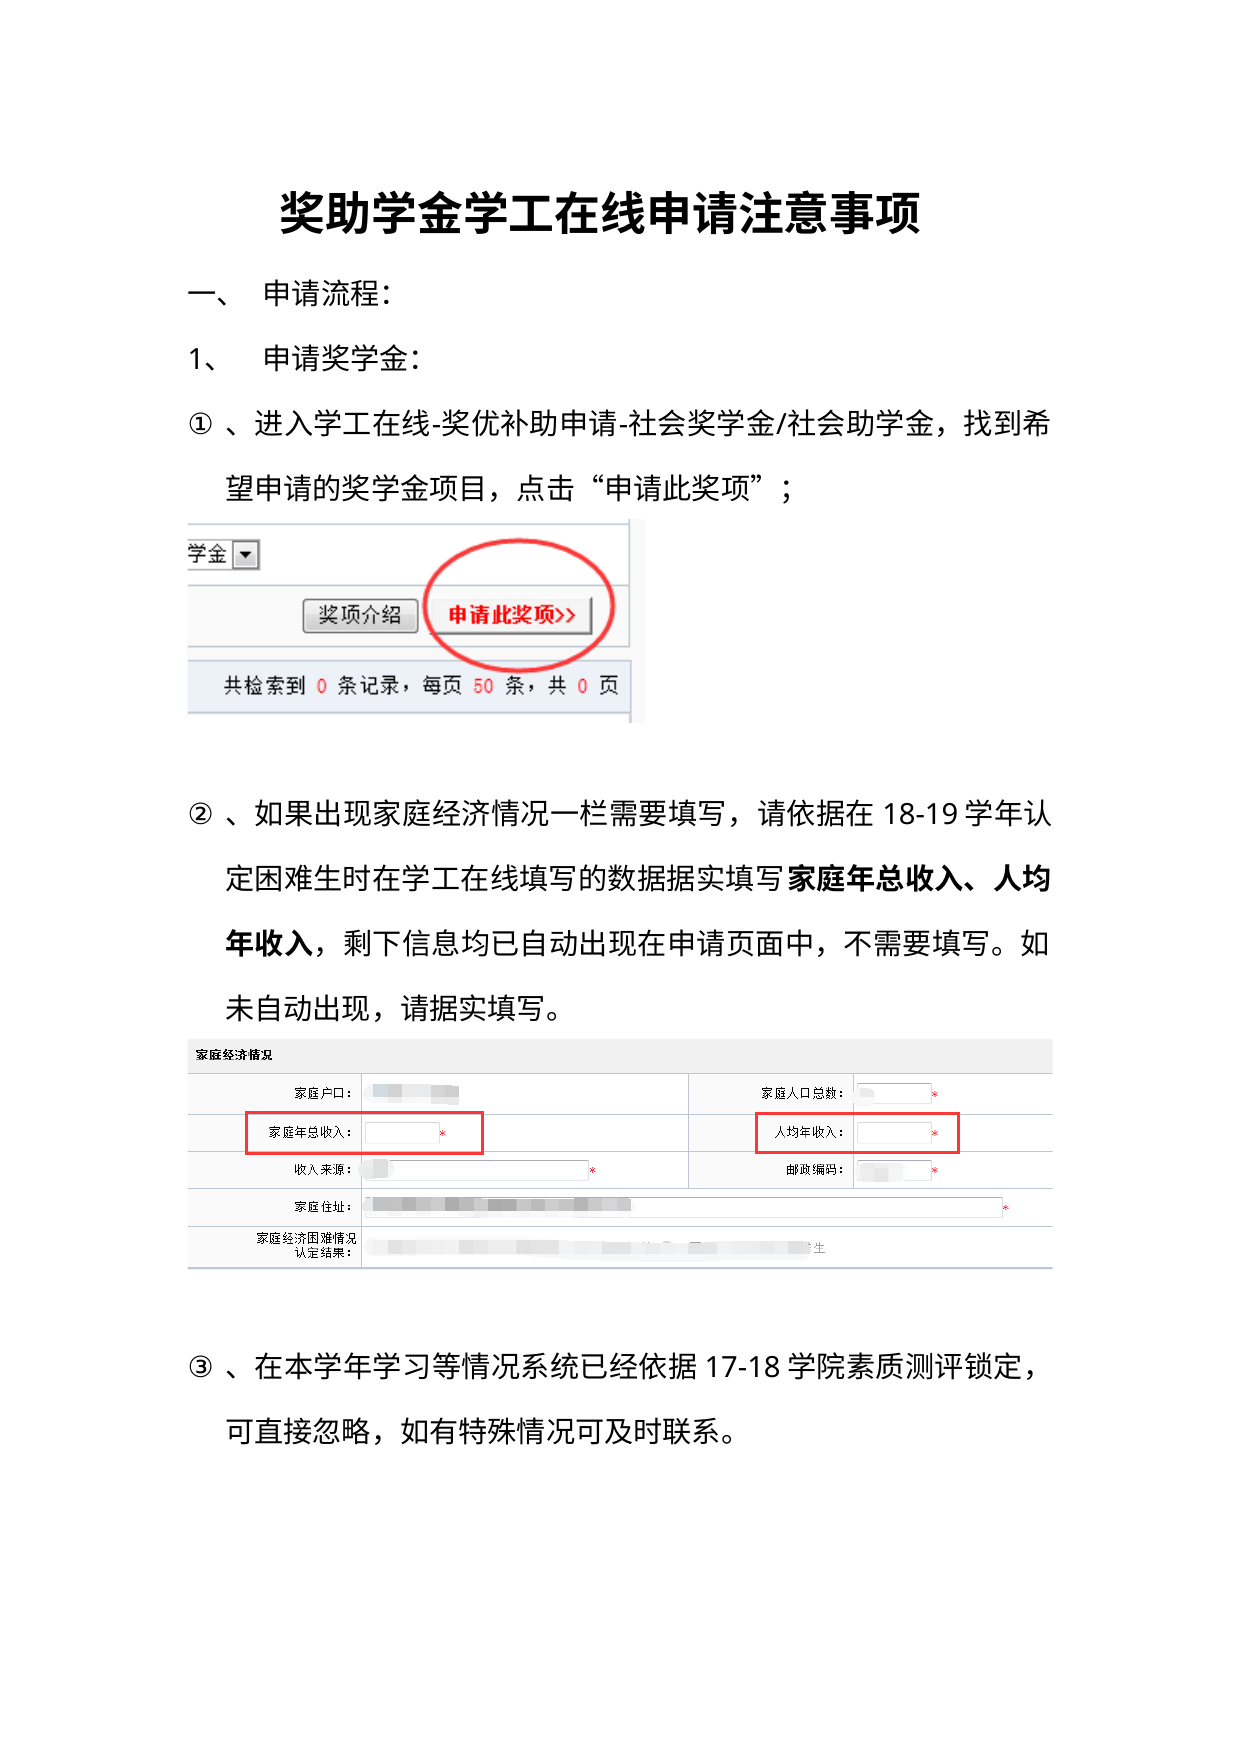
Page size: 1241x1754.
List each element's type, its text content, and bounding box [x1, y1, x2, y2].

picture [187, 519, 646, 723]
list 、如果出现家庭经济情况一栏需要填写，请依据在18-19学年认定困难生时在学工在线填写的数据据实填写家庭年总收入、人均年收入，剩下信息均已自动出现在申请页面中，不需要填写。如未自动出现，请据实填写。 [187, 779, 1053, 1039]
list 、在本学年学习等情况系统已经依据17-18学院素质测评锁定，可直接忽略，如有特殊情况可及时联系。 [187, 1332, 1053, 1462]
picture [187, 1039, 1053, 1270]
list 申请流程： [187, 259, 1053, 324]
text 奖助学金学工在线申请注意事项 [187, 162, 1053, 259]
list 、进入学工在线-奖优补助申请-社会奖学金/社会助学金，找到希望申请的奖学金项目，点击“申请此奖项”； [187, 389, 1053, 519]
list 申请奖学金： [187, 324, 1053, 389]
